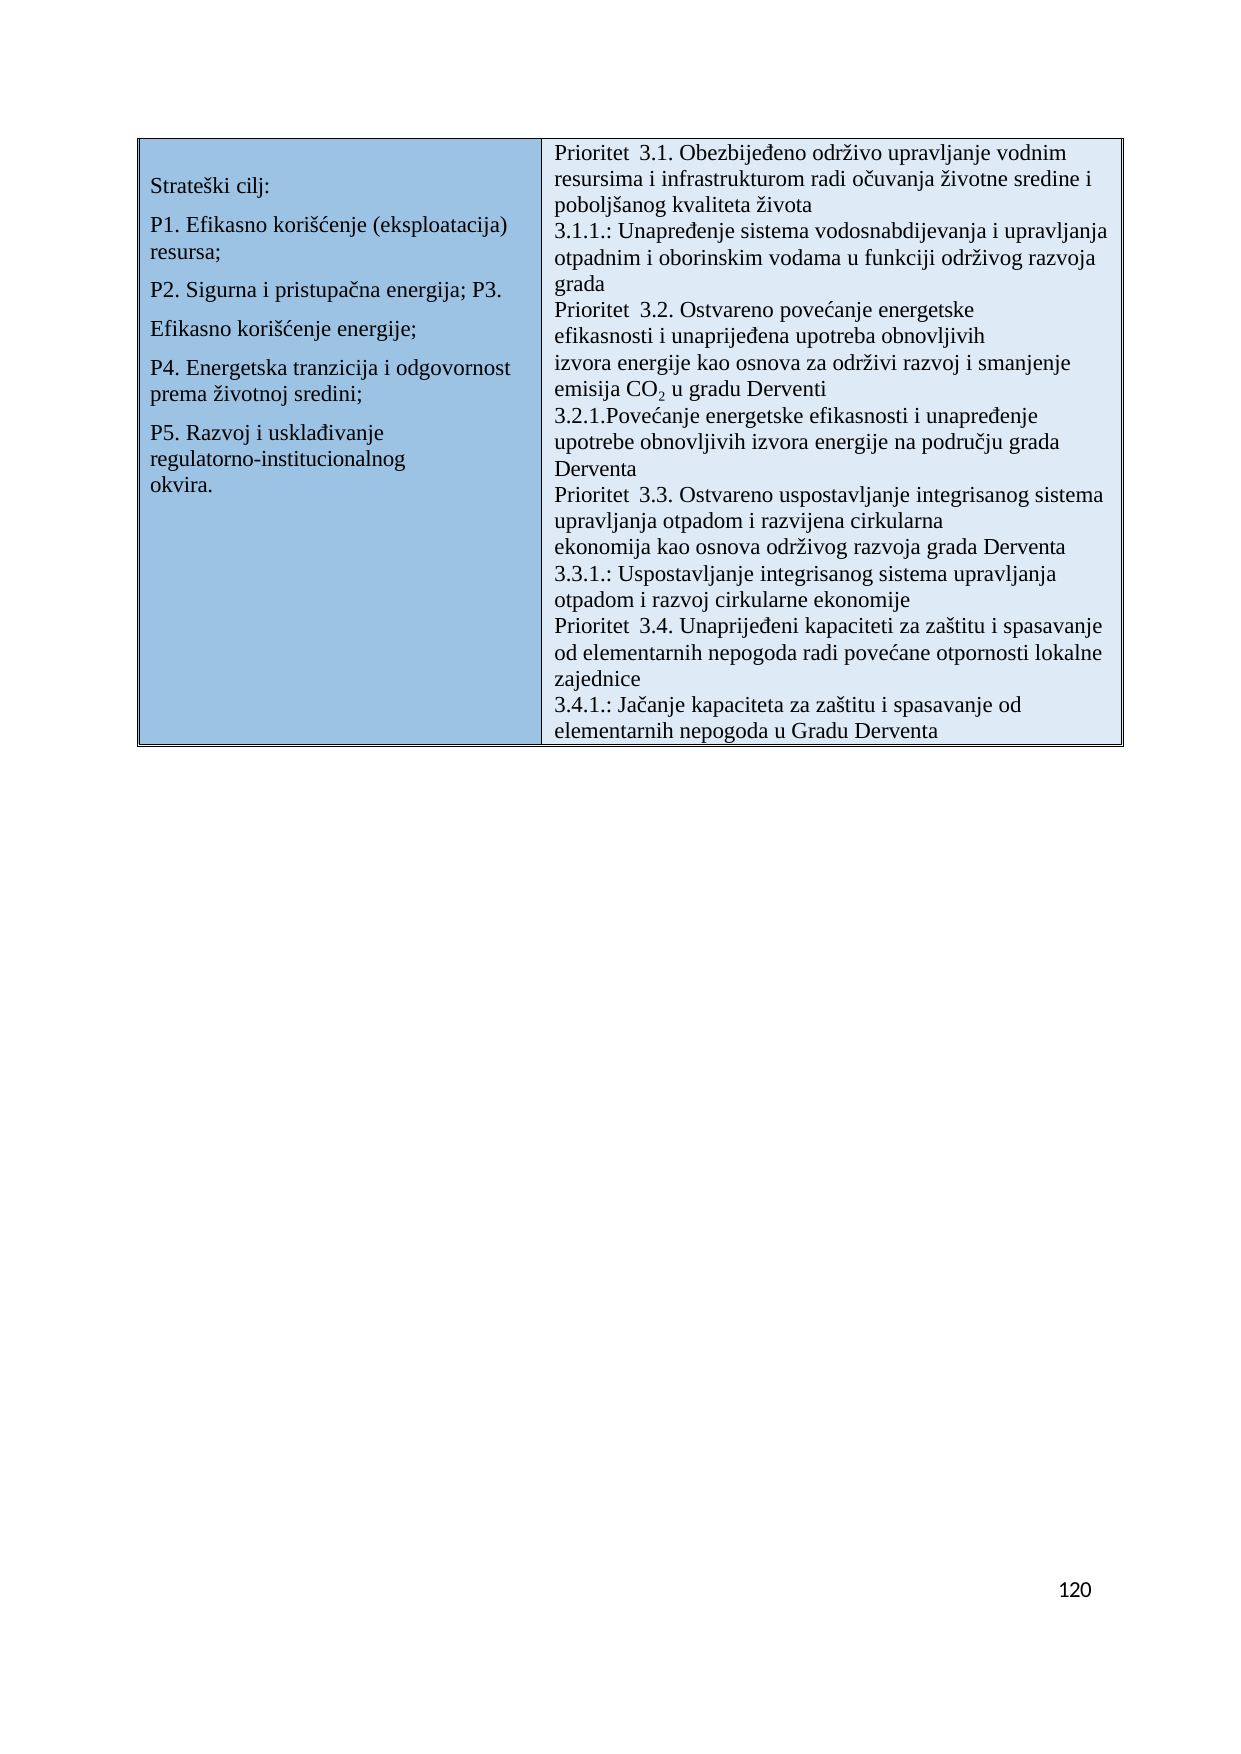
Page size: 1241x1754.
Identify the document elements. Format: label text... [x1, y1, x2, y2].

table_cell Strateški cilj: P1. Efikasno korišćenje (eksploatacija) resursa; P2. Sigurna i pristupačna energija; P3. Efikasno korišćenje energije; P4. Energetska tranzicija i odgovornost prema životnoj sredini; P5. Razvoj i usklađivanje regulatorno-institucionalnog okvira. [140, 139, 541, 744]
table_cell Prioritet 3.1. Obezbijeđeno održivo upravljanje vodnim resursima i infrastrukturom radi očuvanja životne sredine i poboljšanog kvaliteta života 3.1.1.: Unapređenje sistema vodosnabdijevanja i upravljanja otpadnim i oborinskim vodama u funkciji održivog razvoja grada Prioritet 3.2. Ostvareno povećanje energetske efikasnosti i unaprijeđena upotreba obnovljivih izvora energije kao osnova za održivi razvoj i smanjenje emisija CO₂ u gradu Derventi 3.2.1.Povećanje energetske efikasnosti i unapređenje upotrebe obnovljivih izvora energije na području grada Derventa Prioritet 3.3. Ostvareno uspostavljanje integrisanog sistema upravljanja otpadom i razvijena cirkularna ekonomija kao osnova održivog razvoja grada Derventa 3.3.1.: Uspostavljanje integrisanog sistema upravljanja otpadom i razvoj cirkularne ekonomije Prioritet 3.4. Unaprijeđeni kapaciteti za zaštitu i spasavanje od elementarnih nepogoda radi povećane otpornosti lokalne zajednice 3.4.1.: Jačanje kapaciteta za zaštitu i spasavanje od elementarnih nepogoda u Gradu Derventa [542, 139, 1121, 744]
